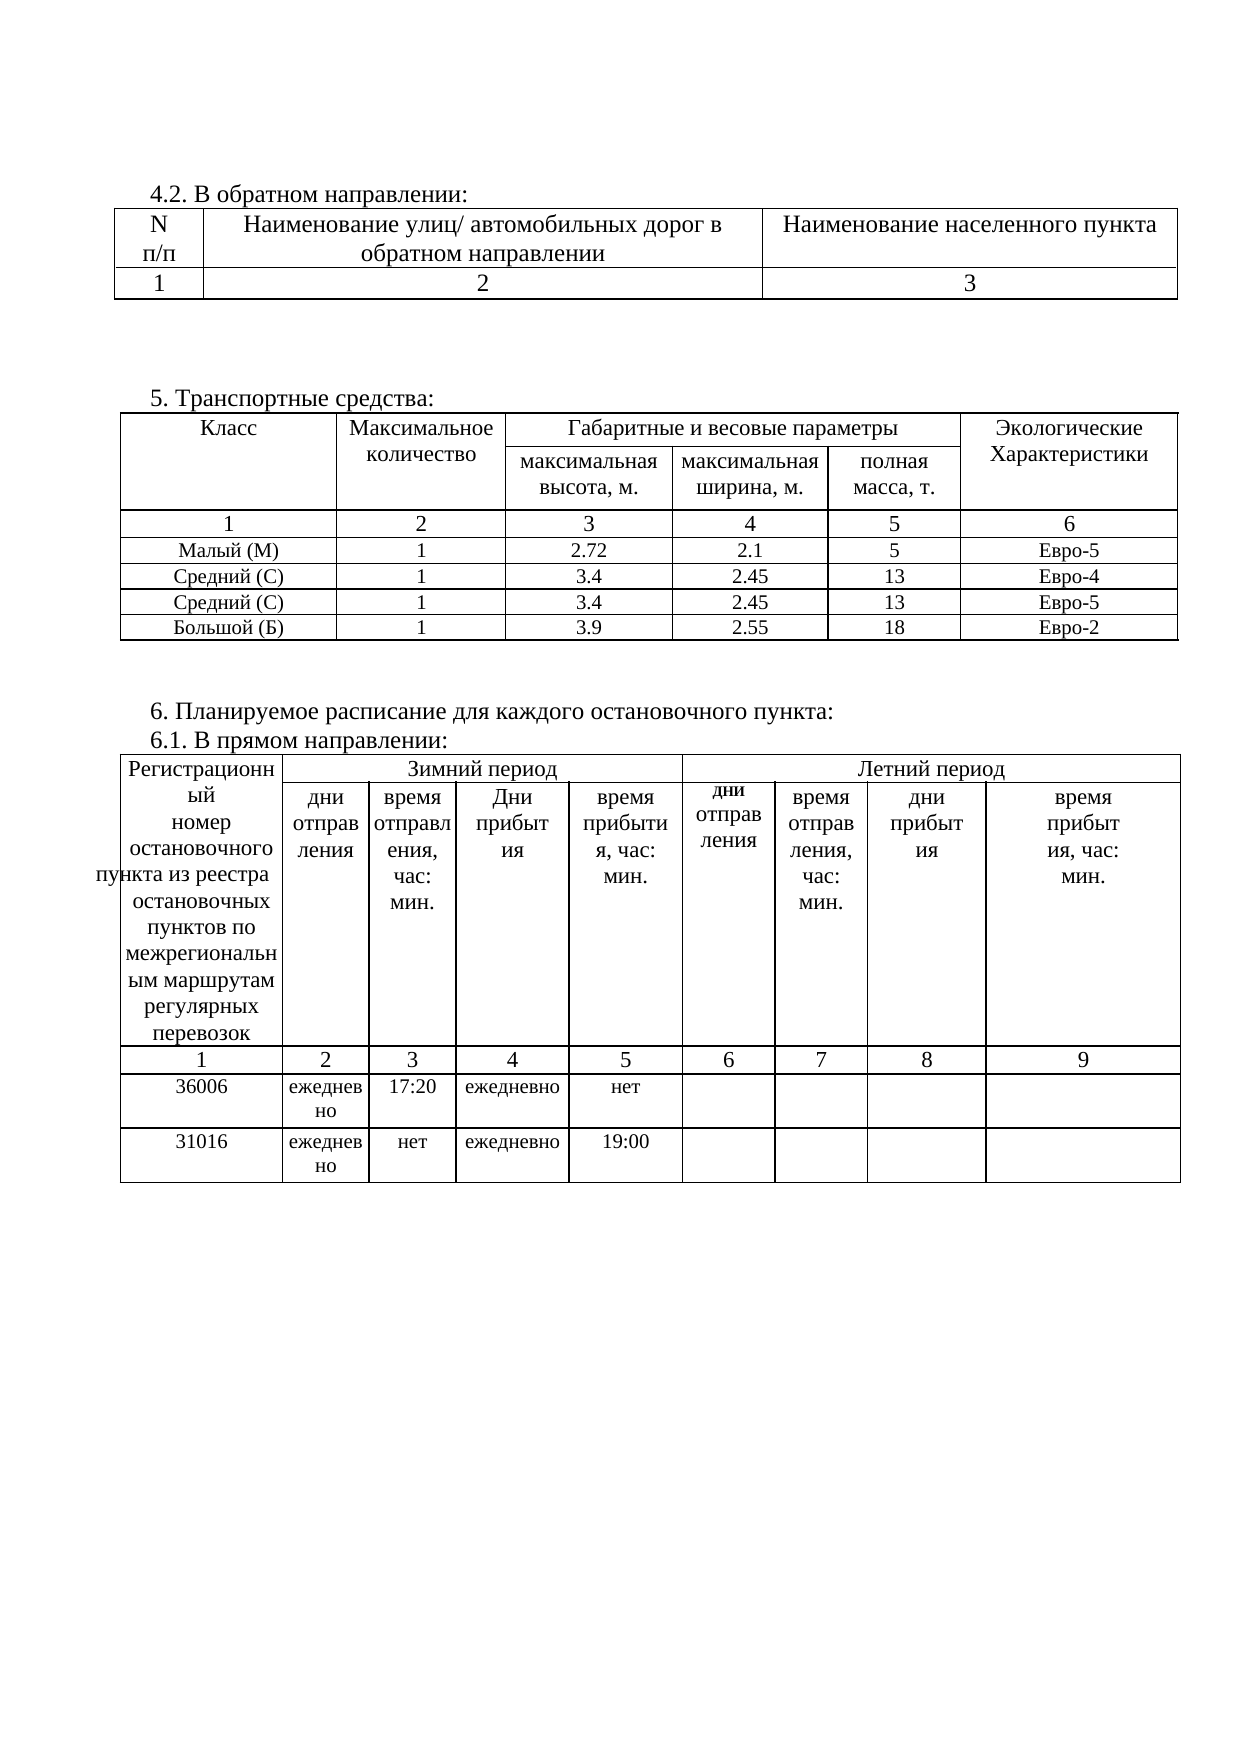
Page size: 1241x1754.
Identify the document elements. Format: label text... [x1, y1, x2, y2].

table_cell Малый (М) [121, 538, 336, 562]
table_cell ДНИ отправ ления [683, 783, 774, 1045]
table_cell [683, 1129, 774, 1182]
table_cell ежедневно [457, 1075, 568, 1127]
table_cell [868, 1129, 985, 1182]
table_cell 1 [121, 511, 336, 537]
table_cell 19:00 [570, 1129, 682, 1182]
table_cell [987, 1075, 1180, 1127]
table_header N п/п [115, 209, 203, 267]
table_cell 5 [829, 511, 960, 537]
table_cell 8 [868, 1047, 985, 1073]
text 6.1. В прямом направлении: [150, 725, 1090, 753]
text 6. Планируемое расписание для каждого остановочного пункта: [150, 696, 1090, 725]
table_cell Евро-2 [961, 615, 1177, 639]
table_cell 13 [829, 564, 960, 588]
table_cell [683, 1075, 774, 1127]
text 5. Транспортные средства: [150, 383, 1090, 412]
table_header Летний период [683, 755, 1180, 781]
table_header Экологические Характеристики [961, 414, 1177, 509]
text 4.2. В обратном направлении: [150, 179, 1090, 207]
table_cell 1 [115, 268, 203, 298]
table_cell ежедневно [283, 1129, 368, 1182]
table_cell максимальная ширина, м. [673, 447, 827, 509]
table_cell 3 [370, 1047, 455, 1073]
table_cell 3.9 [506, 615, 672, 639]
table_cell 1 [337, 538, 505, 562]
table_cell ежедневно [457, 1129, 568, 1182]
table_cell 1 [337, 615, 505, 639]
table_cell 17:20 [370, 1075, 455, 1127]
table_cell время прибыти я, час: мин. [570, 783, 682, 1045]
table_cell нет [570, 1075, 682, 1127]
table_cell Дни прибыт ия [457, 783, 568, 1045]
table_cell 2 [337, 511, 505, 537]
table_cell время прибыт ия, час: мин. [987, 783, 1180, 1045]
table_cell 2.1 [673, 538, 827, 562]
table_cell 2.55 [673, 615, 827, 639]
table_cell [776, 1075, 867, 1127]
table_header Регистрационный номер остановочного пункта из реестра остановочных пунктов по межрегиональным маршрутам регулярных перевозок [121, 755, 282, 1045]
table_cell [868, 1075, 985, 1127]
table_header Наименование улиц/ автомобильных дорог в обратном направлении [204, 209, 762, 267]
table_cell ежедневно [283, 1075, 368, 1127]
table_cell 2 [204, 268, 762, 298]
table_header Габаритные и весовые параметры [506, 414, 960, 446]
table_cell 1 [121, 1047, 282, 1073]
table_header Зимний период [283, 755, 682, 781]
table_cell нет [370, 1129, 455, 1182]
table_cell максимальная высота, м. [506, 447, 672, 509]
table_cell 2.45 [673, 590, 827, 614]
table_cell Евро-4 [961, 564, 1177, 588]
table_cell 1 [337, 564, 505, 588]
table_cell 5 [570, 1047, 682, 1073]
table_cell 36006 [121, 1075, 282, 1127]
table_cell 3 [763, 267, 1177, 298]
table_cell 31016 [121, 1129, 282, 1182]
table_cell 9 [987, 1047, 1180, 1073]
table_header Наименование населенного пункта [763, 209, 1177, 267]
table_cell 5 [829, 538, 960, 562]
table_cell 18 [829, 615, 960, 639]
table_header Класс [121, 414, 336, 509]
table_cell дни прибыт ия [868, 783, 985, 1045]
table_cell время отправл ения, час: мин. [370, 783, 455, 1045]
table_cell 2.45 [673, 564, 827, 588]
table_cell Средний (С) [121, 564, 336, 588]
table_cell дни отправ ления [283, 783, 368, 1045]
table_cell 2 [283, 1047, 368, 1073]
table_cell время отправ ления, час: мин. [776, 783, 867, 1045]
table_cell 1 [337, 590, 505, 614]
table_cell Средний (С) [121, 590, 336, 614]
table_cell 3.4 [506, 590, 672, 614]
table_cell 4 [673, 511, 827, 537]
table_cell Большой (Б) [121, 615, 336, 639]
table_cell [987, 1129, 1180, 1182]
table_cell полная масса, т. [829, 447, 960, 509]
table_header Максимальное количество [337, 414, 505, 509]
table_cell 6 [683, 1047, 774, 1073]
table_cell 2.72 [506, 538, 672, 562]
table_cell 13 [829, 590, 960, 614]
table_cell 6 [961, 511, 1177, 537]
table_cell [776, 1129, 867, 1182]
table_cell 7 [776, 1047, 867, 1073]
table_cell 3 [506, 511, 672, 537]
table_cell Евро-5 [961, 590, 1177, 614]
table_cell Евро-5 [961, 538, 1177, 562]
table_cell 4 [457, 1047, 568, 1073]
table_cell 3.4 [506, 564, 672, 588]
